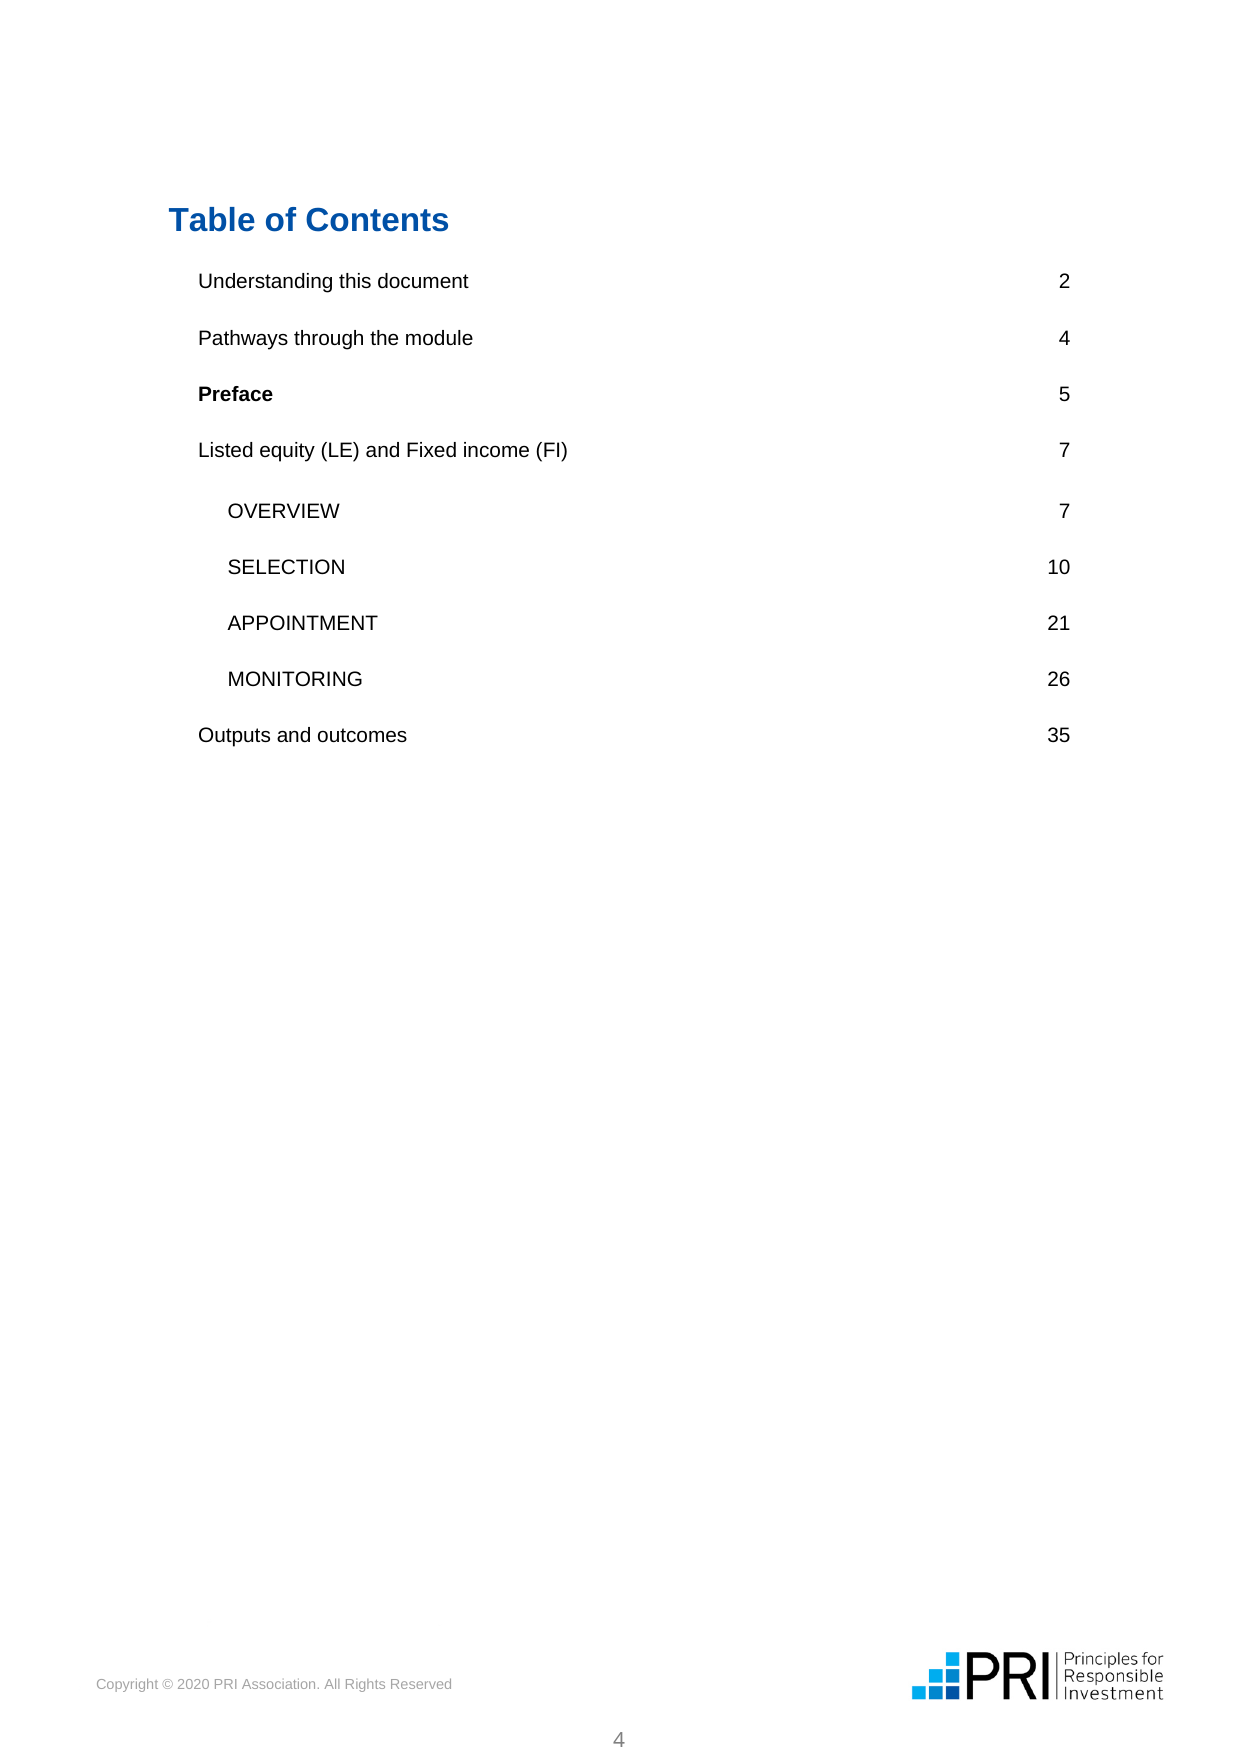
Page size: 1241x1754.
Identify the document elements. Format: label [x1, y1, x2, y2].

picture [0, 1556, 1241, 1750]
